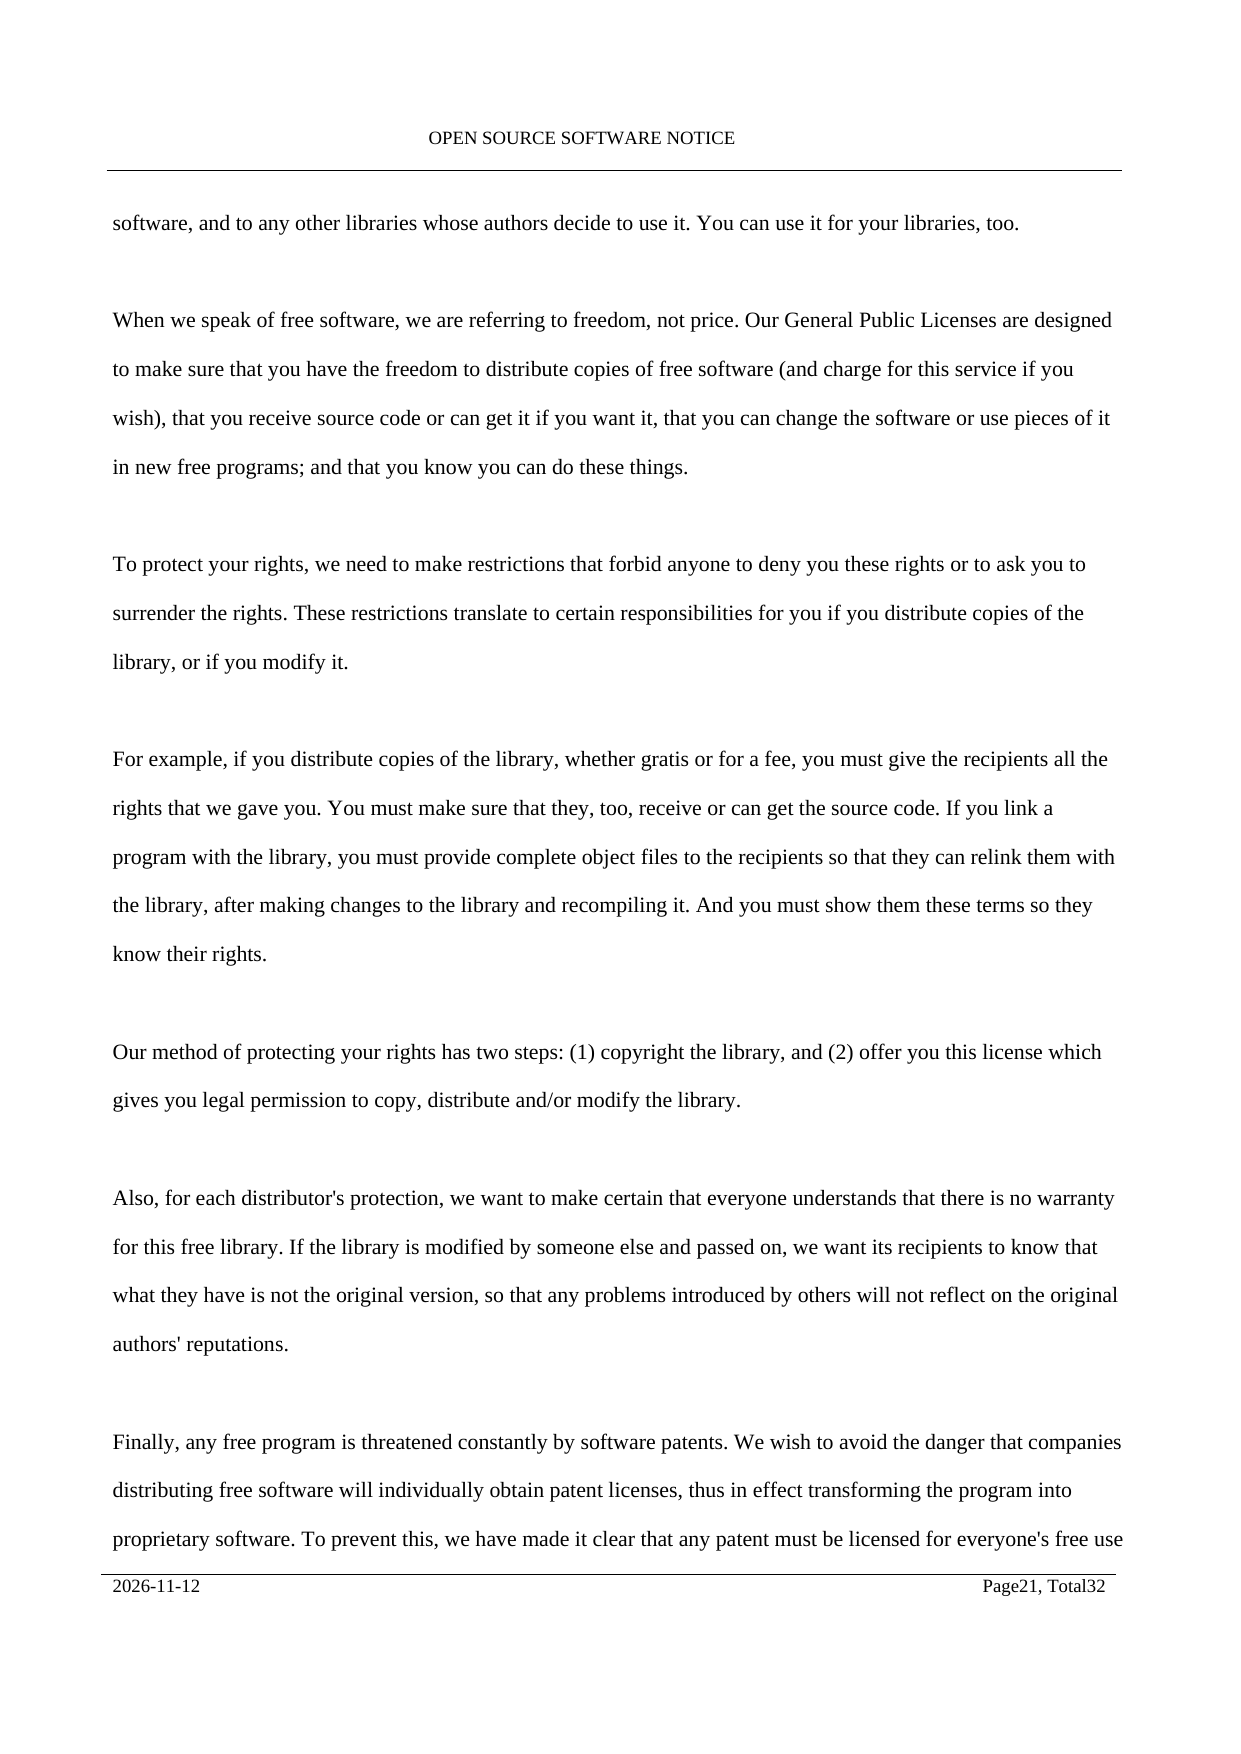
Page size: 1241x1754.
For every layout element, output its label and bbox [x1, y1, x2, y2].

text [112, 206, 1128, 1555]
